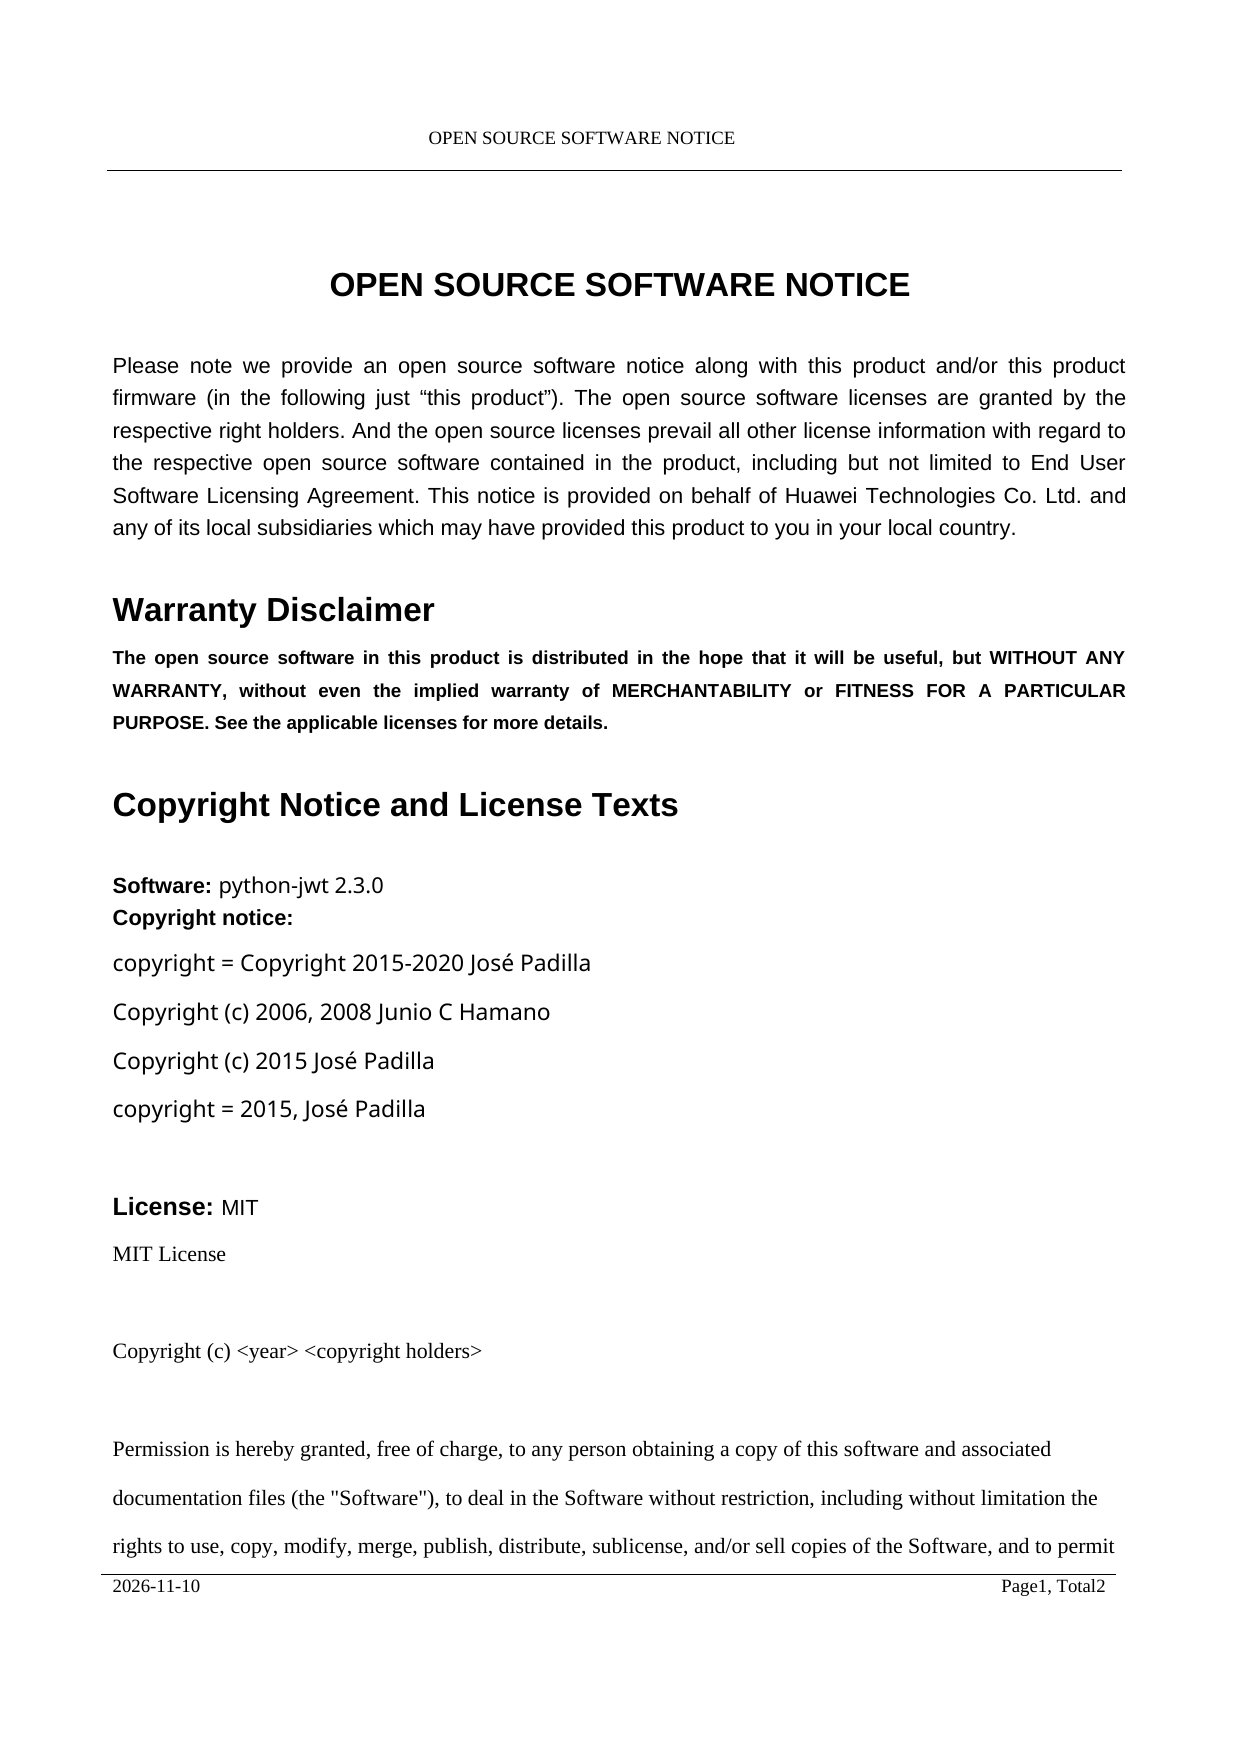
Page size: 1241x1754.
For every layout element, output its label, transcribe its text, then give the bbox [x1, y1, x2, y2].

text Please note we provide an open source software notice along with this product and/or this product firmware (in the following just “this product”). The open source software licenses are granted by the respective right holders. And the open source licenses prevail all other license information with regard to the respective open source software contained in the product, including but not limited to End User Software Licensing Agreement. This notice is provided on behalf of Huawei Technologies Co. Ltd. and any of its local subsidiaries which may have provided this product to you in your local country. [112, 349, 1128, 544]
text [112, 1237, 1128, 1562]
text The open source software in this product is distributed in the hope that it will be useful, but WITHOUT ANY WARRANTY, without even the implied warranty of MERCHANTABILITY or FITNESS FOR A PARTICULAR PURPOSE. See the applicable licenses for more details. [112, 641, 1128, 739]
text Copyright notice: [112, 901, 1128, 934]
text Software: python-jwt 2.3.0 [112, 869, 1128, 901]
text copyright = Copyright 2015-2020 José Padilla Copyright (c) 2006, 2008 Junio C Hamano Copyright (c) 2015 José Padilla copyright = 2015, José Padilla [112, 947, 1128, 1174]
text Warranty Disclaimer [112, 576, 1128, 641]
text OPEN SOURCE SOFTWARE NOTICE [112, 251, 1128, 316]
text Copyright Notice and License Texts [112, 771, 1128, 836]
text License: MIT [112, 1190, 1128, 1223]
